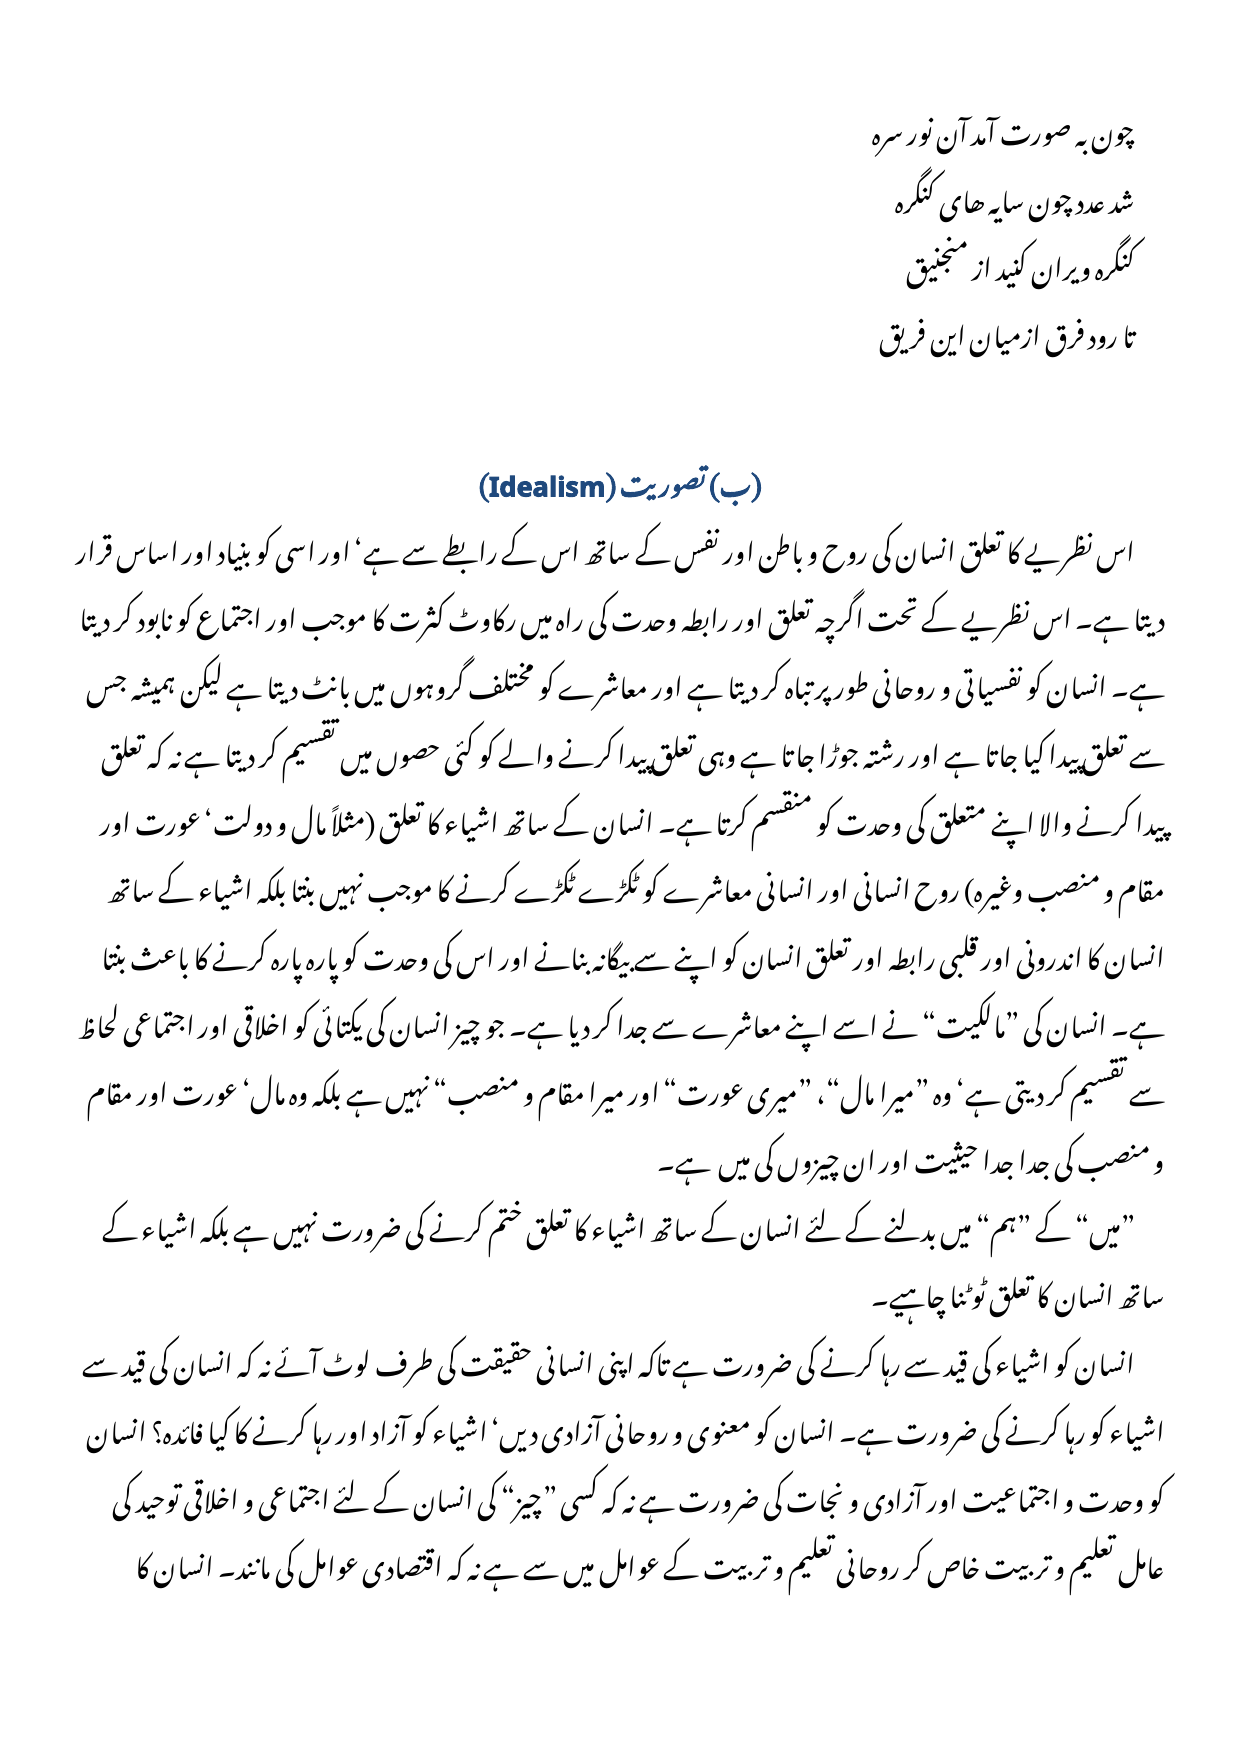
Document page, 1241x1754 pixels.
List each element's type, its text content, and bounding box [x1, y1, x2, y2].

text چون بہ صورت آمد آن نور سرہ [75, 94, 1165, 161]
text اس نظریے کا تعلق انسان کی روح و باطن اور نفس کے ساتھ اس کے رابطے سے ہے‘ اور اسی کو بنیاد اور اساس قرار دیتا ہے۔ اس نظریے کے تحت اگرچہ تعلق اور رابطہ وحدت کی راہ میں رکاوٹ کثرت کا موجب اور اجتماع کو نابود کر دیتا ہے۔ انسان کو نفسیاتی و روحانی طور پر تباہ کر دیتا ہے اور معاشرے کو مختلف گروہوں میں بانٹ دیتا ہے لیکن ہمیشہ جس سے تعلق پیدا کیا جاتا ہے اور رشتہ جوڑا جاتا ہے وہی تعلق پیدا کرنے والے کو کئی حصوں میں تقسیم کر دیتا ہے نہ کہ تعلق پیدا کرنے والا اپنے متعلق کی وحدت کو منقسم کرتا ہے۔ انسان کے ساتھ اشیاء کا تعلق (مثلاً مال و دولت‘ عورت اور مقام و منصب وغیرہ) روح انسانی اور انسانی معاشرے کو ٹکڑے ٹکڑے کرنے کا موجب نہیں بنتا بلکہ اشیاء کے ساتھ انسان کا اندرونی اور قلبی رابطہ اور تعلق انسان کو اپنے سے بیگانہ بنانے اور اس کی وحدت کو پارہ پارہ کرنے کا باعث بنتا ہے۔ انسان کی ”مالکیت“ نے اسے اپنے معاشرے سے جدا کر دیا ہے۔ جو چیز انسان کی یکتائی کو اخلاقی اور اجتماعی لحاظ سے تقسیم کر دیتی ہے‘ وہ ”میرا مال“، ”میری عورت“ اور میرا مقام و منصب“ نہیں ہے بلکہ وہ مال‘ عورت اور مقام و منصب کی جدا جدا حیثیت اور ان چیزوں کی میں ہے۔ [75, 512, 1165, 1189]
text تا رود فرق ازمیان این فریق [75, 297, 1165, 364]
text ”میں“ کے ”ہم“ میں بدلنے کے لئے انسان کے ساتھ اشیاء کا تعلق ختم کرنے کی ضرورت نہیں ہے بلکہ اشیاء کے ساتھ انسان کا تعلق ٹوٹنا چاہیے۔ [75, 1189, 1165, 1325]
text کنگرہ ویران کنید از منجنیق [75, 229, 1165, 297]
text شد عدد چون سایہ ھای کنگرہ [75, 161, 1165, 229]
subtitle (ب) تصوریت (Idealism) [75, 445, 1165, 512]
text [75, 1325, 1165, 1596]
